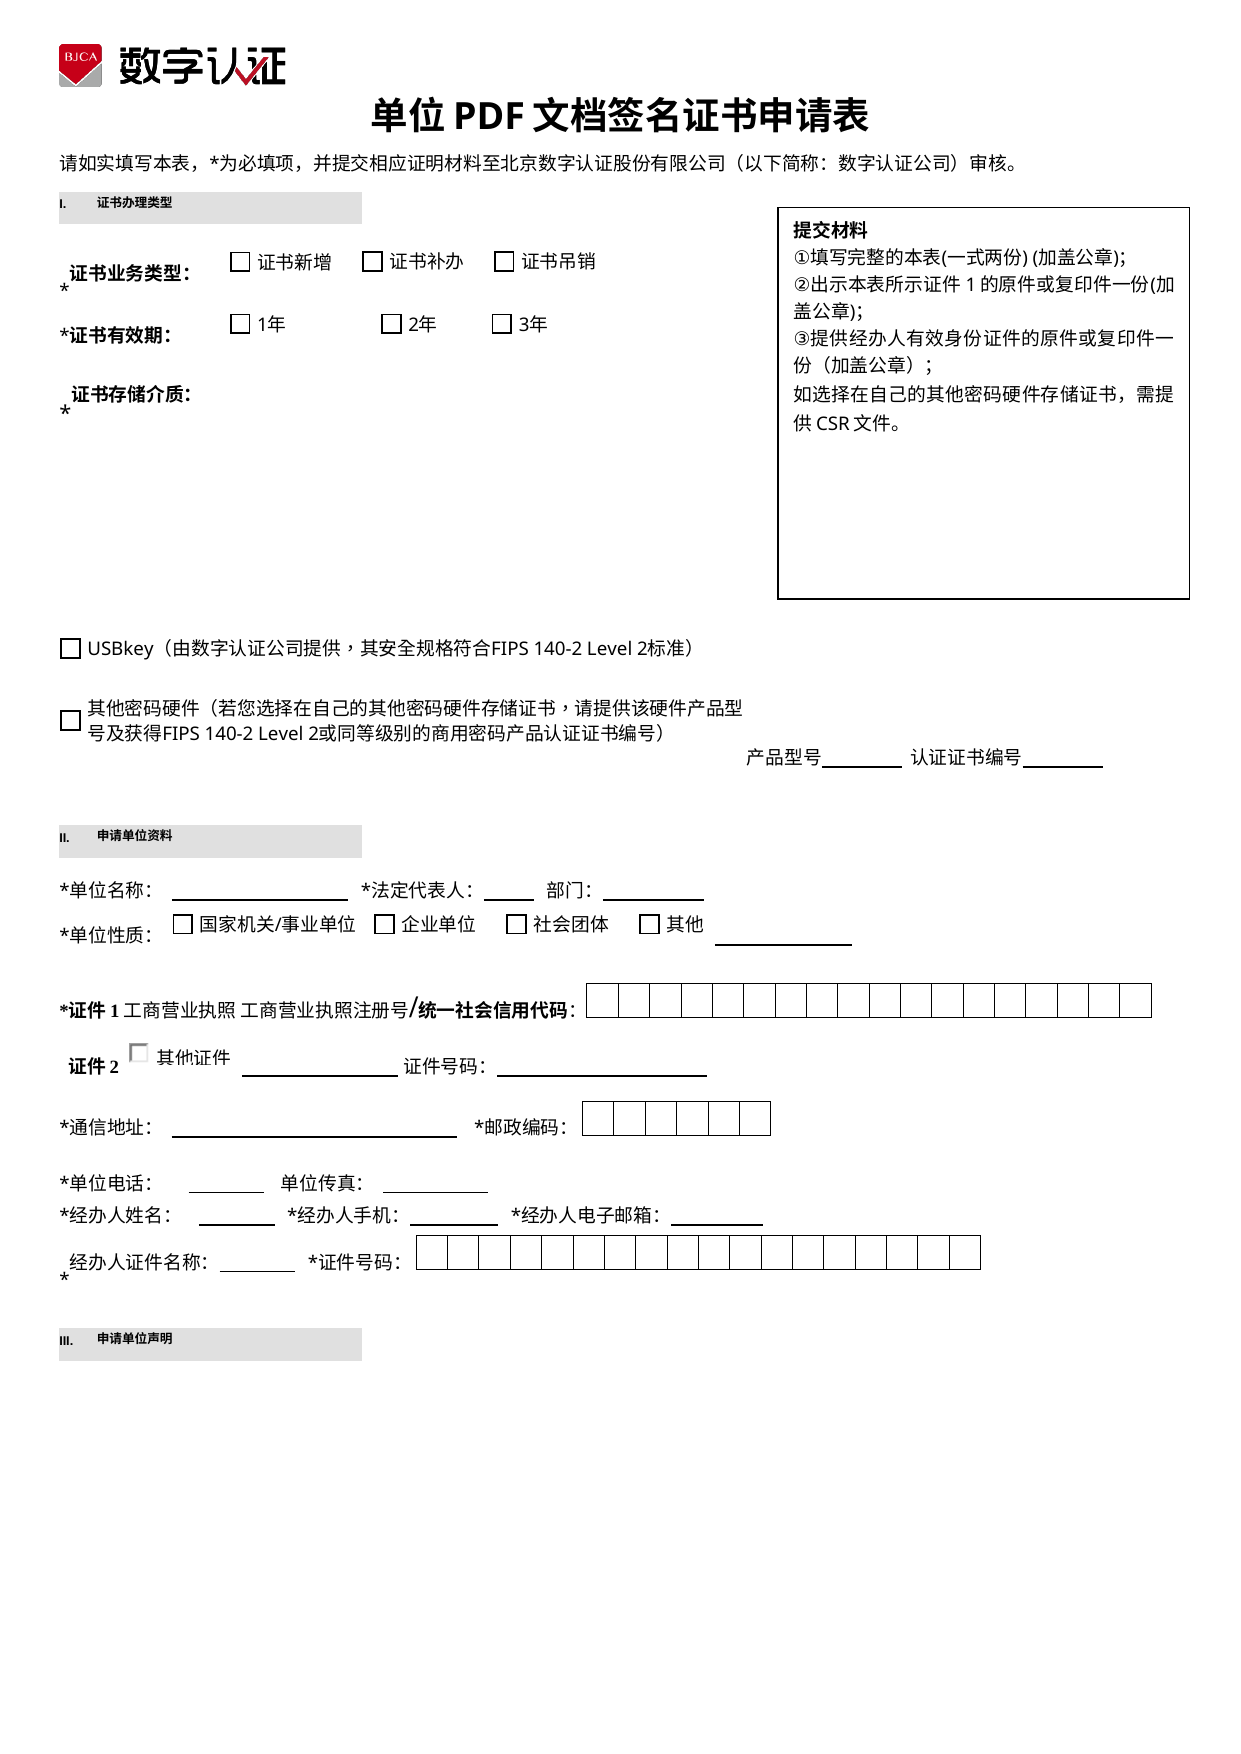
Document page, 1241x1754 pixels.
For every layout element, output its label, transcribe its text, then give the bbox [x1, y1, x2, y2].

subtitle *证书有效期： [59, 305, 777, 370]
text *单位电话： 单位传真： [59, 1166, 1181, 1198]
text *单位性质： [59, 906, 1181, 971]
text *证书存储介质： [59, 370, 777, 435]
text 证件2 证件号码： [59, 1036, 1181, 1101]
subtitle 证书办理类型 [59, 192, 362, 224]
text *经办人证件名称： *证件号码： [59, 1231, 1181, 1296]
picture [59, 44, 286, 87]
subtitle 申请单位资料 [59, 825, 362, 858]
text 产品型号 认证证书编号 [59, 435, 1181, 793]
text *通信地址： *邮政编码： [59, 1101, 1181, 1166]
text 单位PDF文档签名证书申请表 [59, 81, 1181, 146]
text *证件1 工商营业执照 工商营业执照注册号/统一社会信用代码： [59, 971, 1181, 1036]
subtitle 申请单位声明 [59, 1328, 362, 1361]
text *单位名称： *法定代表人： 部门： [59, 873, 1181, 906]
text 请如实填写本表，*为必填项，并提交相应证明材料至北京数字认证股份有限公司（以下简称：数字认证公司）审核。 [59, 146, 1181, 178]
text *经办人姓名： *经办人手机： *经办人电子邮箱： [59, 1198, 1181, 1231]
subtitle *证书业务类型： [59, 240, 777, 305]
